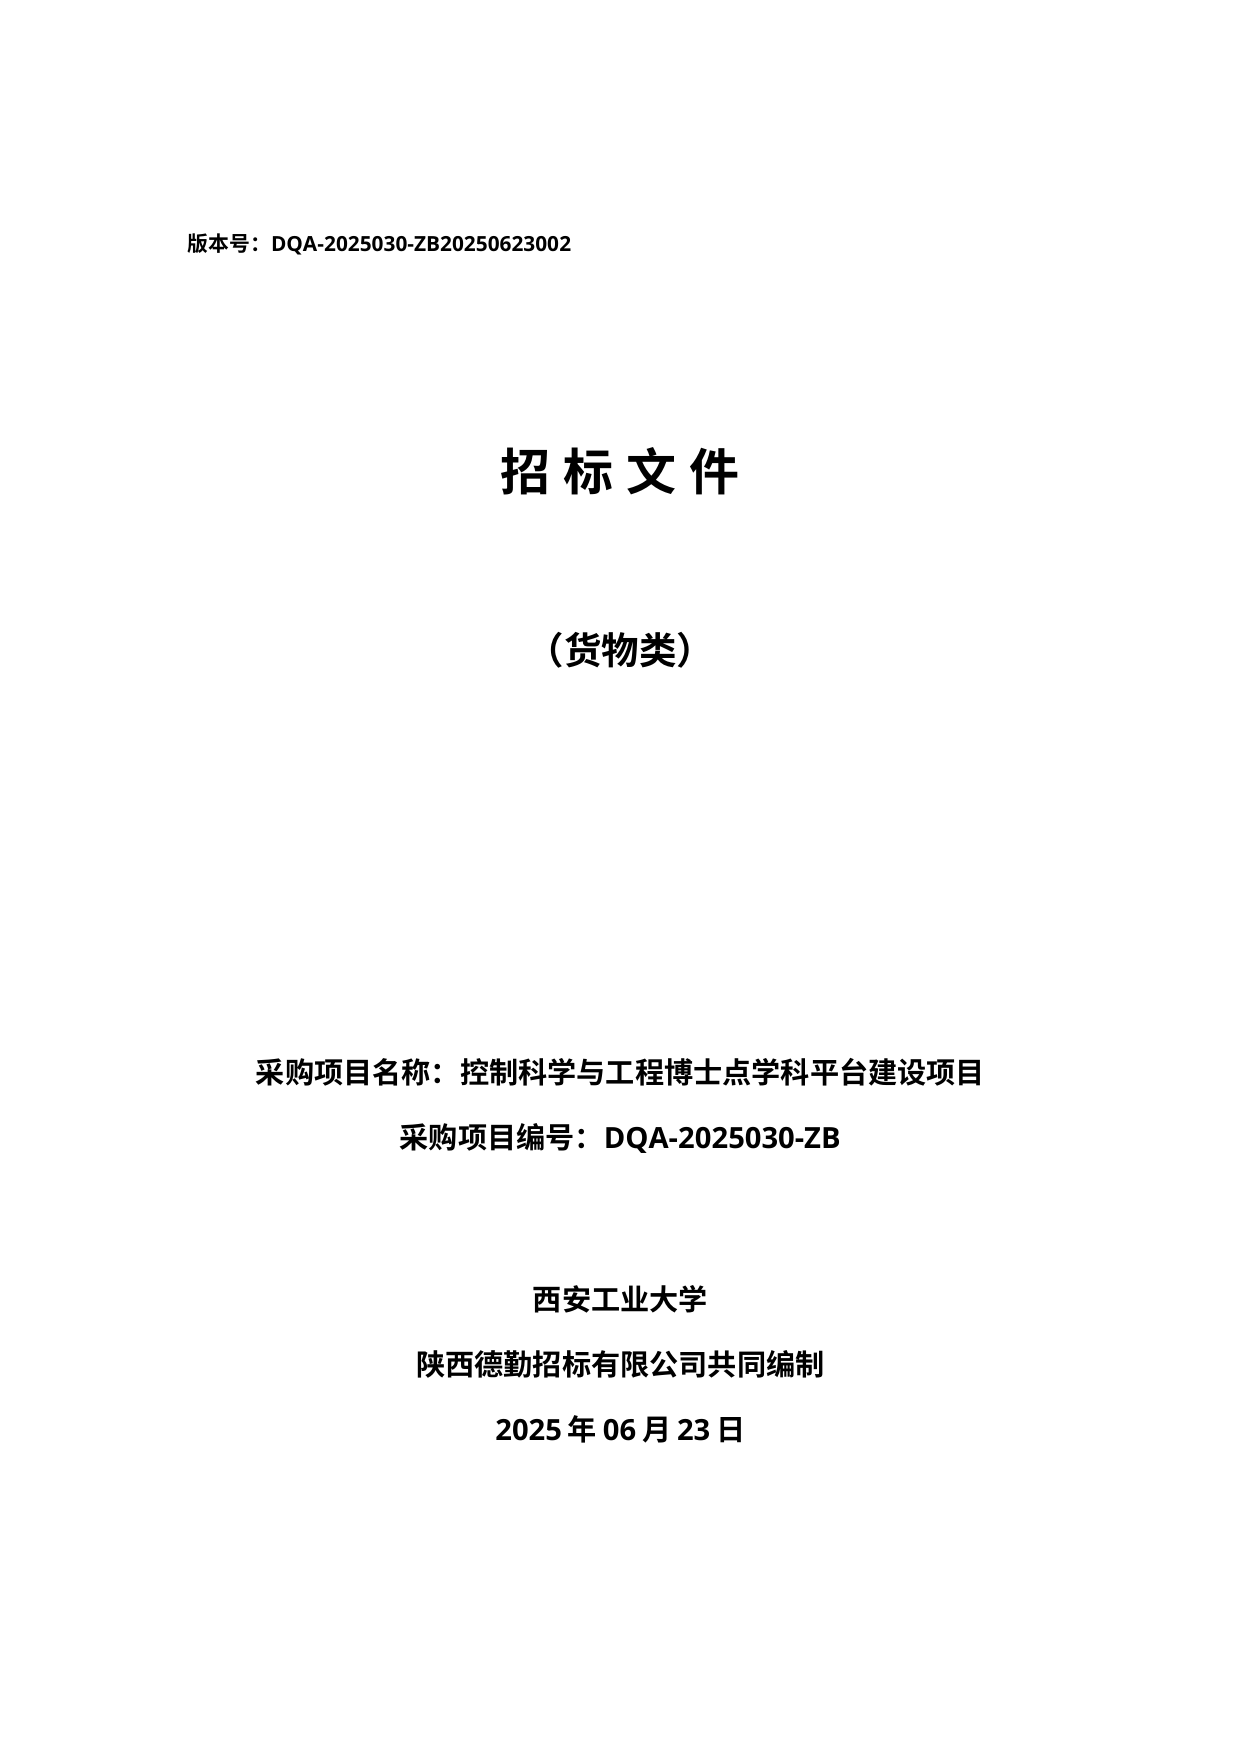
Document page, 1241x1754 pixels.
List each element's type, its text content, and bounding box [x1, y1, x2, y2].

text 西安工业大学 [187, 1267, 1053, 1332]
text 陕西德勤招标有限公司共同编制 [187, 1332, 1053, 1397]
text 采购项目名称：控制科学与工程博士点学科平台建设项目 [187, 1039, 1053, 1104]
text （货物类） [187, 617, 1053, 1039]
text 招 标 文 件 [187, 422, 1053, 617]
text 版本号：DQA-2025030-ZB20250623002 [187, 227, 1053, 422]
text 采购项目编号：DQA-2025030-ZB [187, 1104, 1053, 1267]
text 2025年06月23日 [187, 1397, 1053, 1462]
